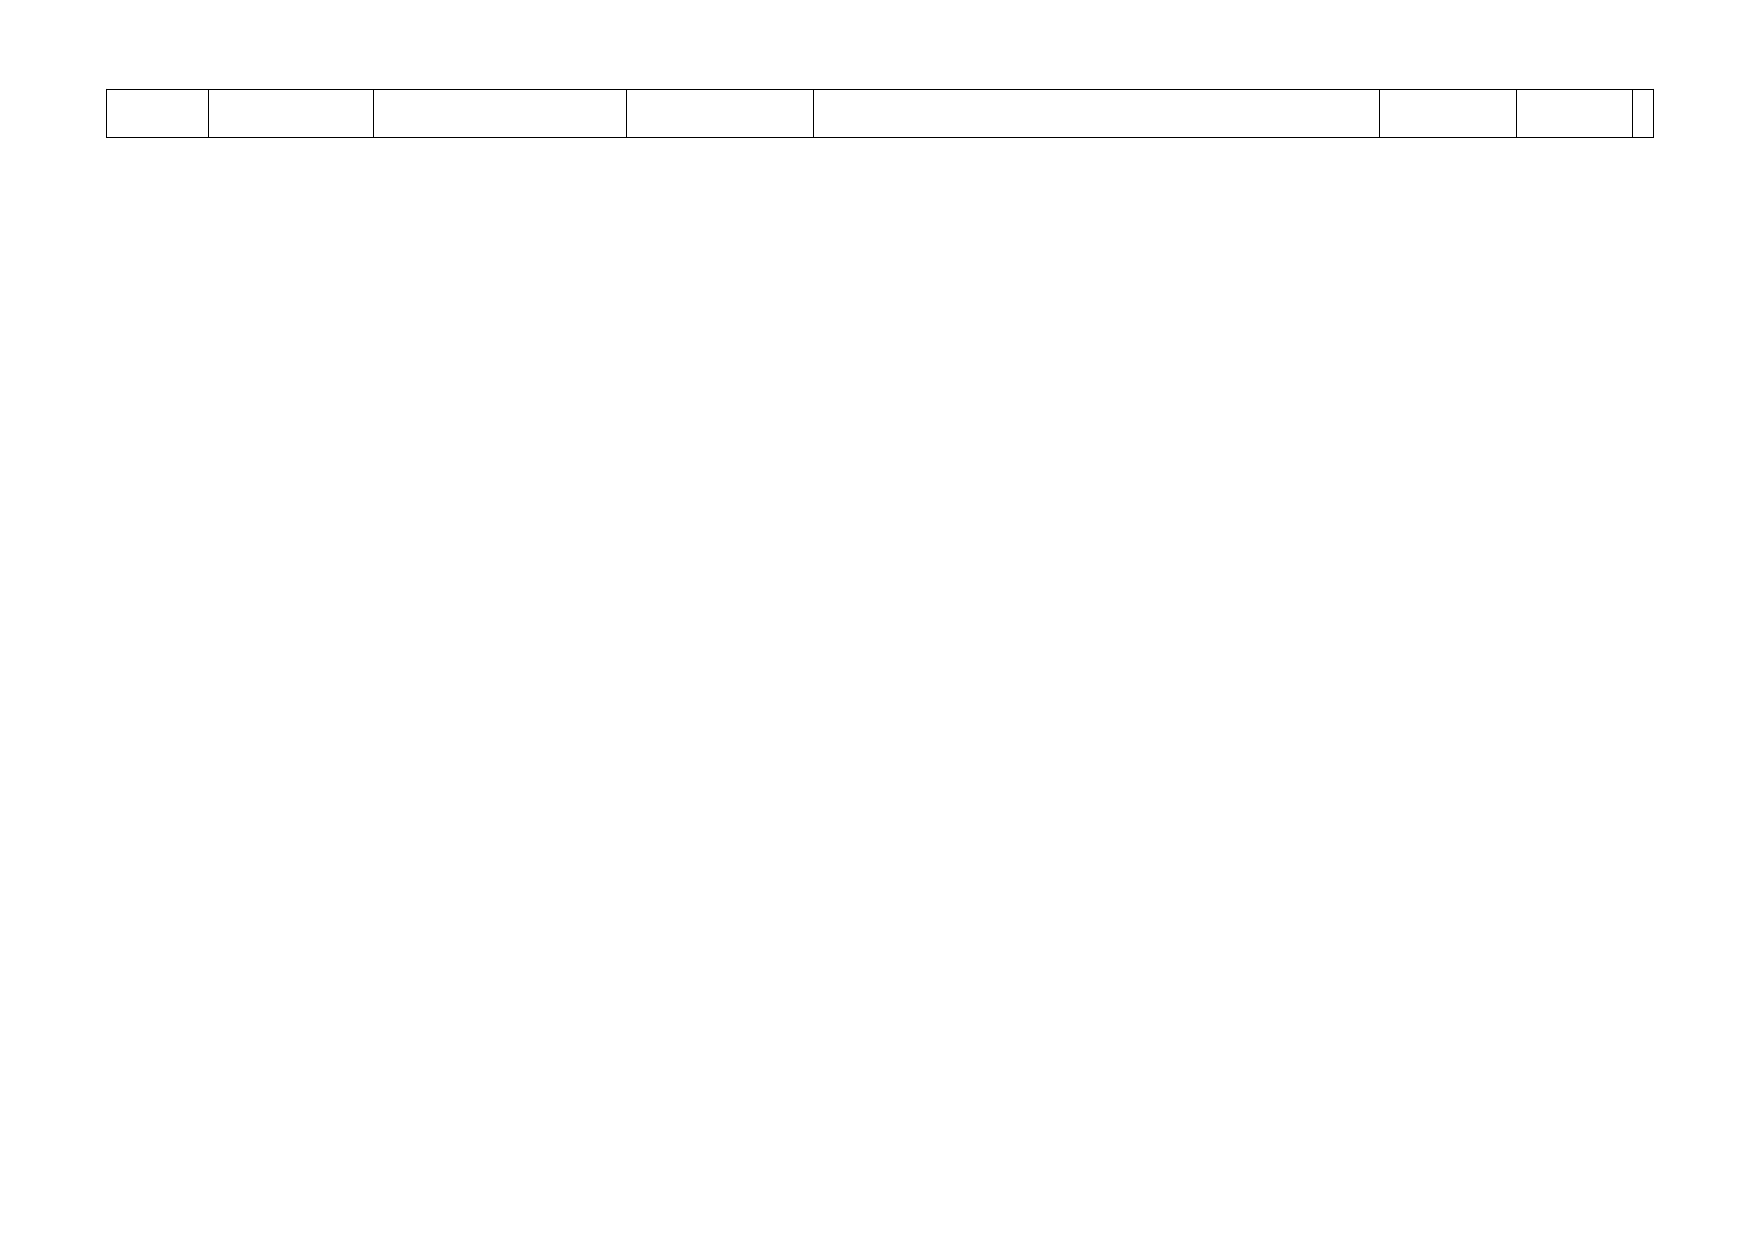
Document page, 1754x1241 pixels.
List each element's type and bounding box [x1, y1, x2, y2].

table_cell [1633, 90, 1653, 137]
table_cell [1380, 90, 1516, 137]
table_cell [209, 90, 373, 137]
table_cell [627, 90, 813, 137]
table_cell [1517, 90, 1632, 137]
table_cell [107, 90, 208, 137]
table_cell [814, 90, 1379, 137]
table_cell [374, 90, 626, 137]
